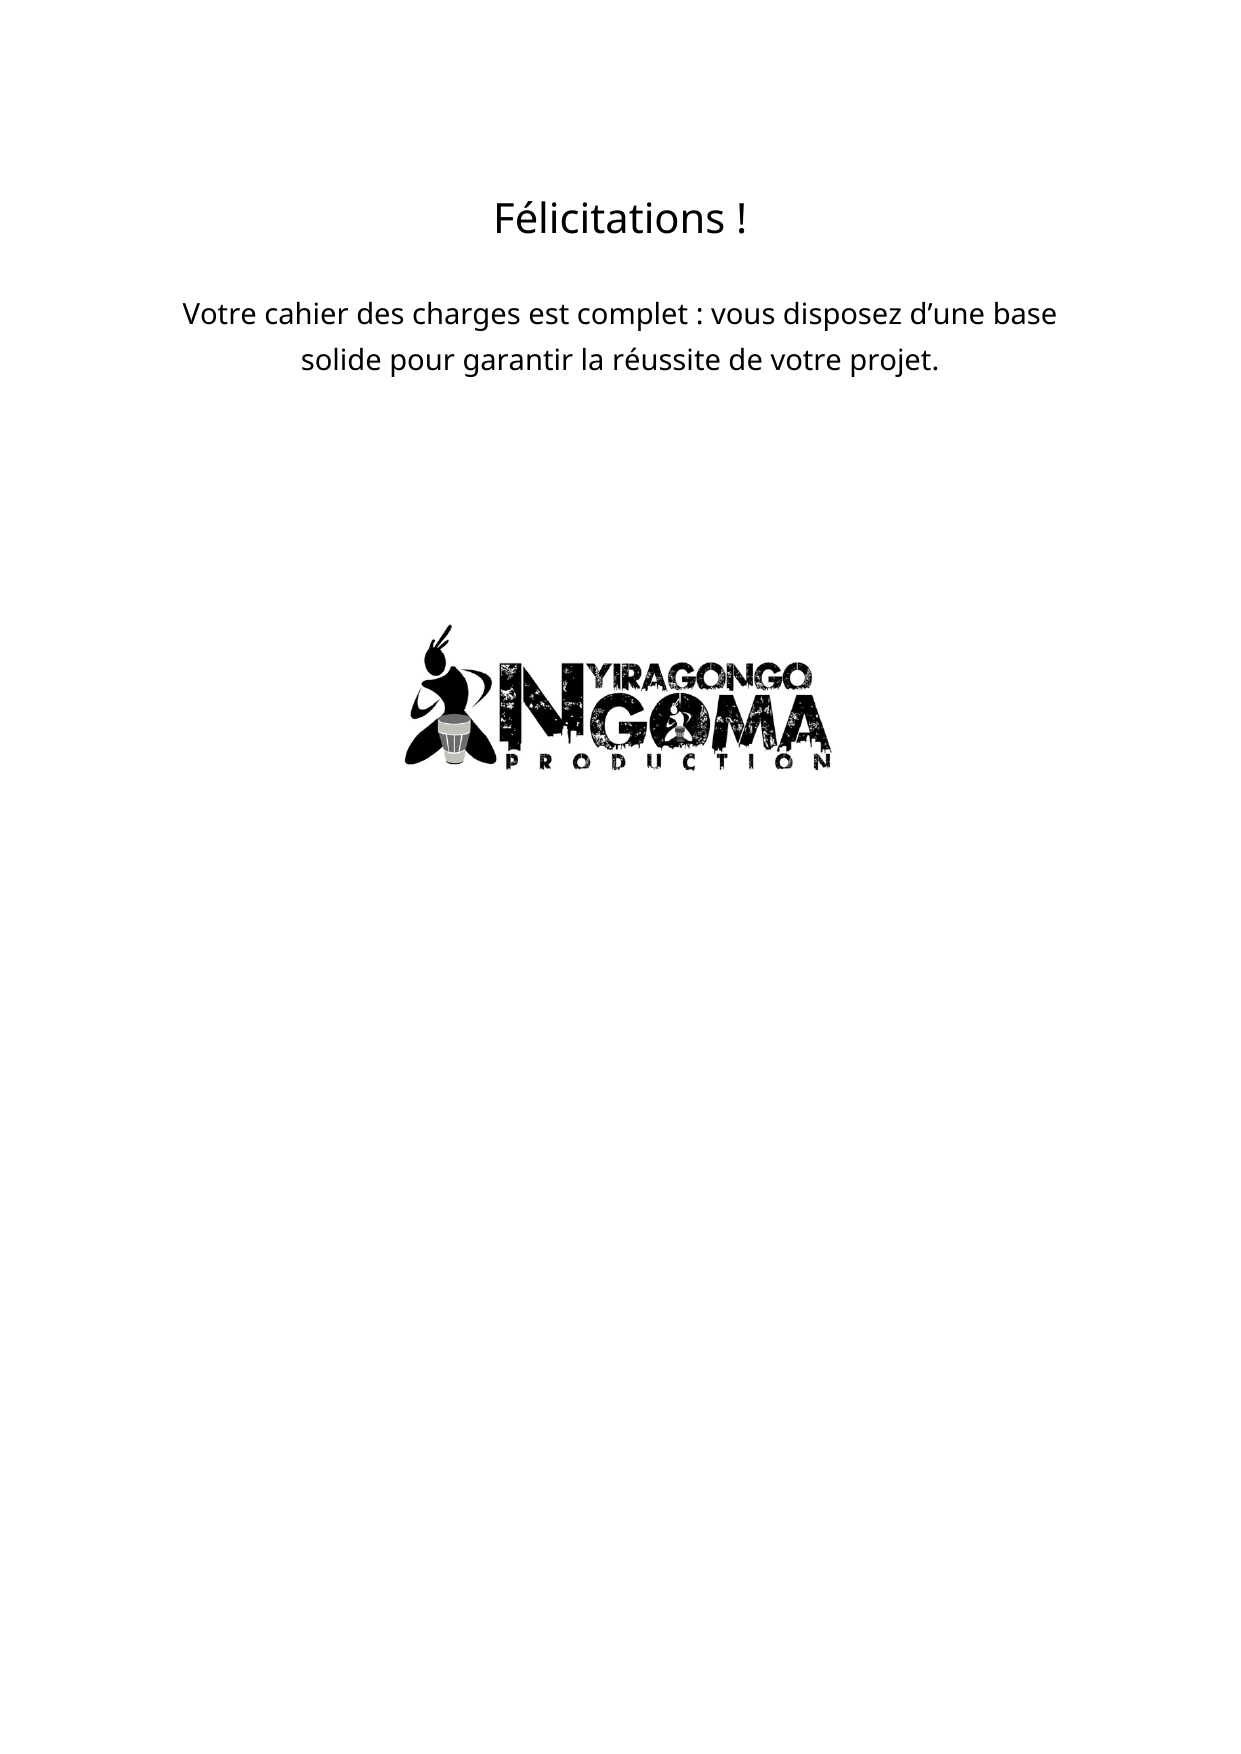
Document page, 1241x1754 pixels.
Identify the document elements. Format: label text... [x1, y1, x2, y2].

text Votre cahier des charges est complet : vous disposez d’une base solide pour garantir la réussite de votre projet. [150, 293, 1090, 379]
picture [337, 580, 903, 828]
subtitle Félicitations ! [150, 189, 1090, 246]
